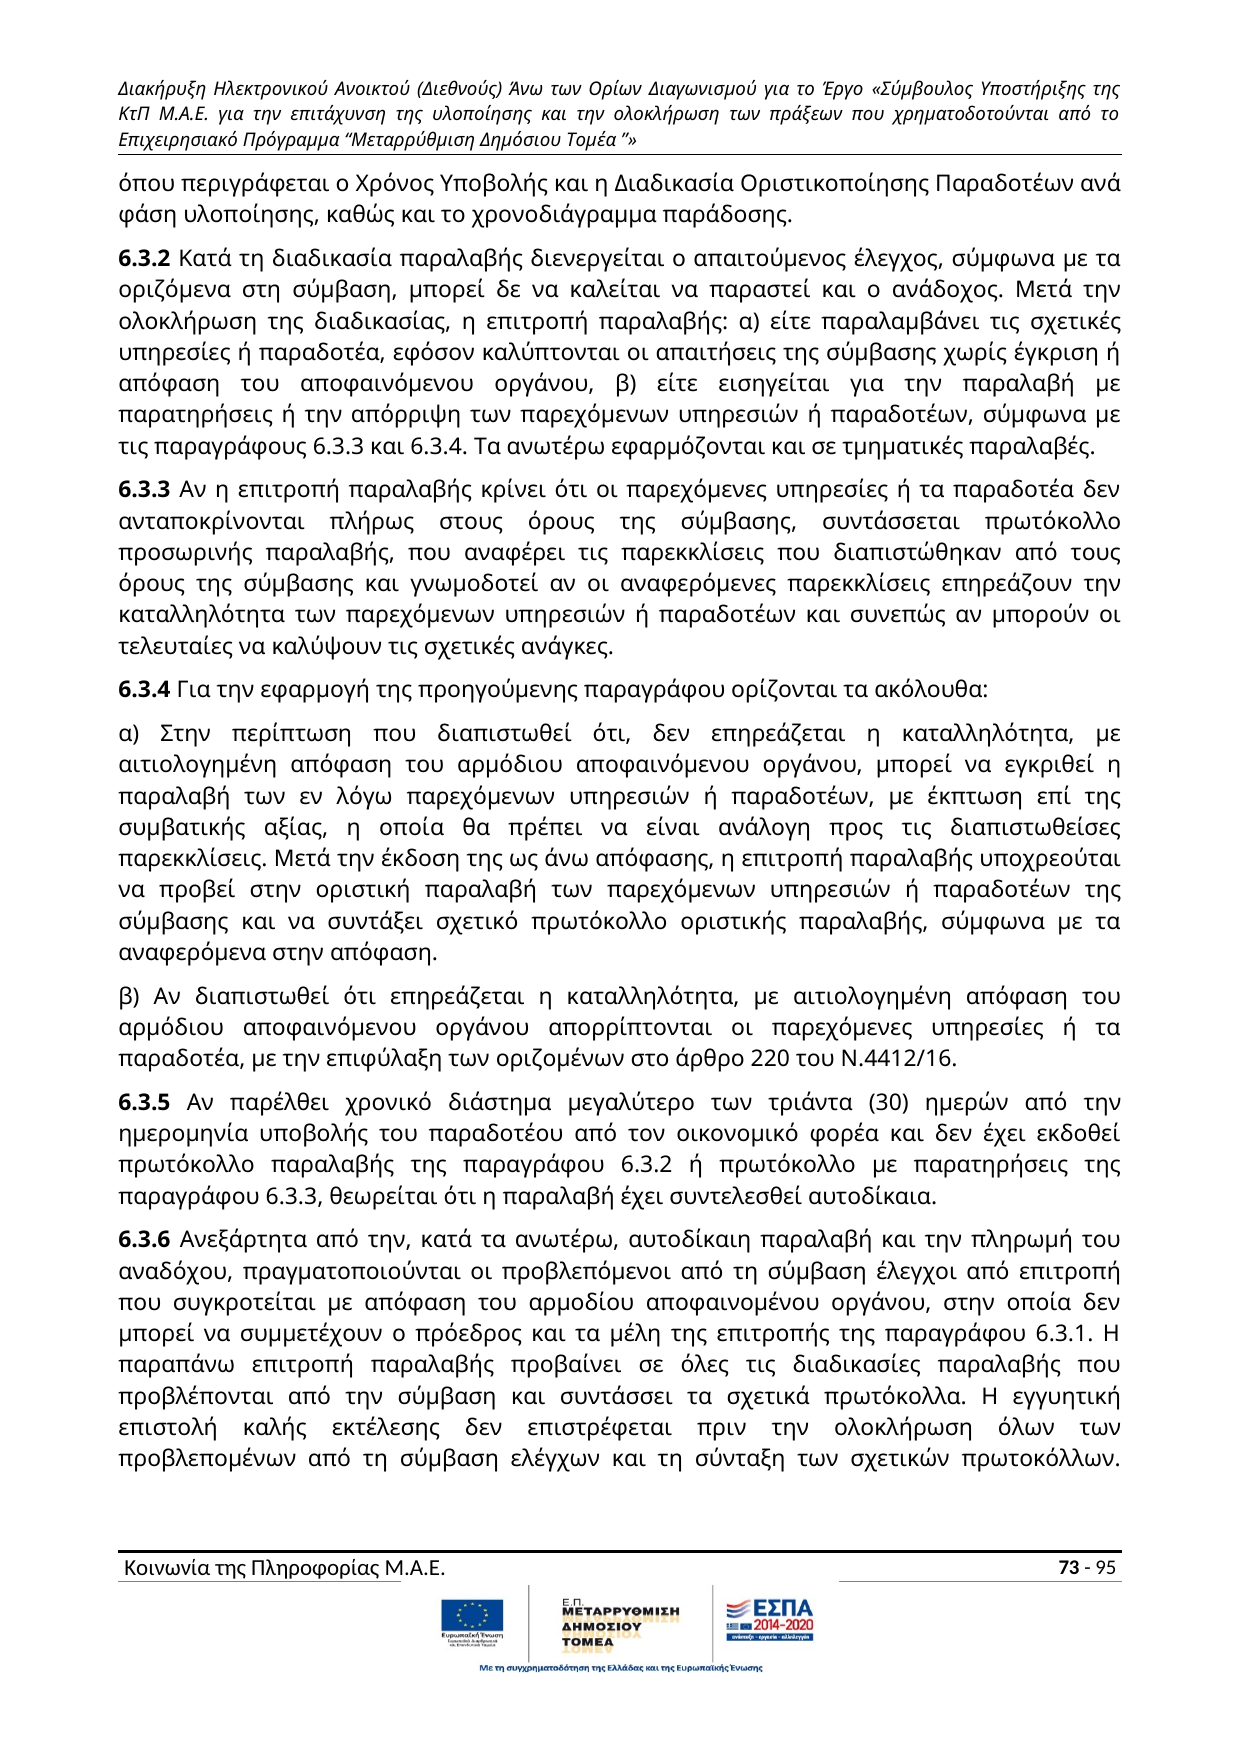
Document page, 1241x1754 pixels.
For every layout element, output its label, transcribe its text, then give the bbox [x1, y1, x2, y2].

text 6.3.5 Αν παρέλθει χρονικό διάστημα μεγαλύτερο των τριάντα (30) ημερών από την ημερομηνία υποβολής του παραδοτέου από τον οικονομικό φορέα και δεν έχει εκδοθεί πρωτόκολλο παραλαβής της παραγράφου 6.3.2 ή πρωτόκολλο με παρατηρήσεις της παραγράφου 6.3.3, θεωρείται ότι η παραλαβή έχει συντελεσθεί αυτοδίκαια. [118, 1086, 1122, 1211]
text 6.3.4 Για την εφαρμογή της προηγούμενης παραγράφου ορίζονται τα ακόλουθα: [118, 673, 1122, 705]
text 6.3.2 Κατά τη διαδικασία παραλαβής διενεργείται ο απαιτούμενος έλεγχος, σύμφωνα με τα οριζόμενα στη σύμβαση, μπορεί δε να καλείται να παραστεί και ο ανάδοχος. Μετά την ολοκλήρωση της διαδικασίας, η επιτροπή παραλαβής: α) είτε παραλαμβάνει τις σχετικές υπηρεσίες ή παραδοτέα, εφόσον καλύπτονται οι απαιτήσεις της σύμβασης χωρίς έγκριση ή απόφαση του αποφαινόμενου οργάνου, β) είτε εισηγείται για την παραλαβή με παρατηρήσεις ή την απόρριψη των παρεχόμενων υπηρεσιών ή παραδοτέων, σύμφωνα με τις παραγράφους 6.3.3 και 6.3.4. Τα ανωτέρω εφαρμόζονται και σε τμηματικές παραλαβές. [118, 242, 1122, 461]
picture [401, 1581, 840, 1673]
text 6.3.3 Αν η επιτροπή παραλαβής κρίνει ότι οι παρεχόμενες υπηρεσίες ή τα παραδοτέα δεν ανταποκρίνονται πλήρως στους όρους της σύμβασης, συντάσσεται πρωτόκολλο προσωρινής παραλαβής, που αναφέρει τις παρεκκλίσεις που διαπιστώθηκαν από τους όρους της σύμβασης και γνωμοδοτεί αν οι αναφερόμενες παρεκκλίσεις επηρεάζουν την καταλληλότητα των παρεχόμενων υπηρεσιών ή παραδοτέων και συνεπώς αν μπορούν οι τελευταίες να καλύψουν τις σχετικές ανάγκες. [118, 473, 1122, 661]
text α) Στην περίπτωση που διαπιστωθεί ότι, δεν επηρεάζεται η καταλληλότητα, με αιτιολογημένη απόφαση του αρμόδιου αποφαινόμενου οργάνου, μπορεί να εγκριθεί η παραλαβή των εν λόγω παρεχόμενων υπηρεσιών ή παραδοτέων, με έκπτωση επί της συμβατικής αξίας, η οποία θα πρέπει να είναι ανάλογη προς τις διαπιστωθείσες παρεκκλίσεις. Μετά την έκδοση της ως άνω απόφασης, η επιτροπή παραλαβής υποχρεούται να προβεί στην οριστική παραλαβή των παρεχόμενων υπηρεσιών ή παραδοτέων της σύμβασης και να συντάξει σχετικό πρωτόκολλο οριστικής παραλαβής, σύμφωνα με τα αναφερόμενα στην απόφαση. [118, 717, 1122, 967]
text β) Αν διαπιστωθεί ότι επηρεάζεται η καταλληλότητα, με αιτιολογημένη απόφαση του αρμόδιου αποφαινόμενου οργάνου απορρίπτονται οι παρεχόμενες υπηρεσίες ή τα παραδοτέα, με την επιφύλαξη των οριζομένων στο άρθρο 220 του Ν.4412/16. [118, 980, 1122, 1073]
